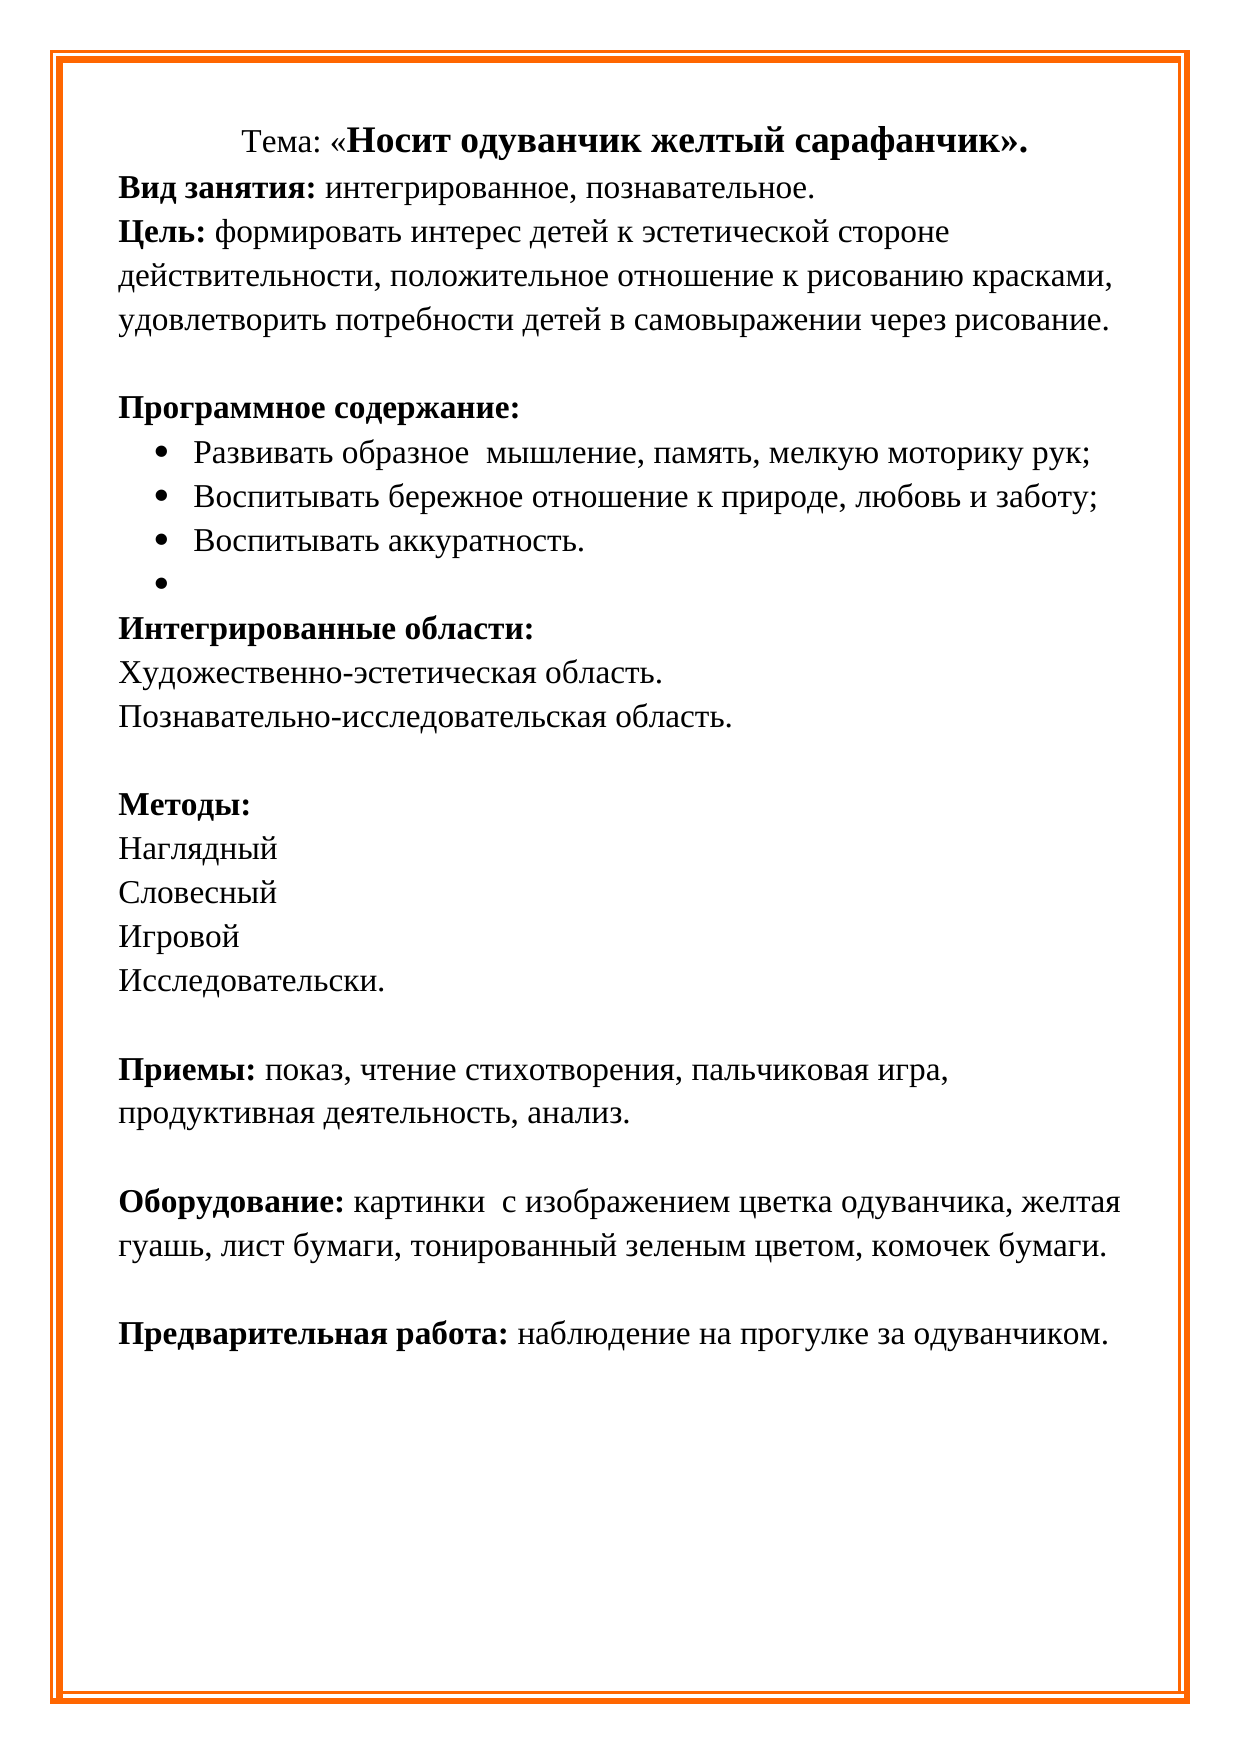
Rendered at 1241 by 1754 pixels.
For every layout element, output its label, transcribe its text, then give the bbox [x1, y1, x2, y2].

text Цель: формировать интерес детей к эстетической стороне действительности, положительное отношение к рисованию красками, удовлетворить потребности детей в самовыражении через рисование. [118, 212, 1152, 338]
text Приемы: показ, чтение стихотворения, пальчиковая игра, продуктивная деятельность, анализ. [118, 1049, 1152, 1131]
text Предварительная работа: наблюдение на прогулке за одуванчиком. [118, 1313, 1152, 1351]
text Программное содержание: [118, 388, 1152, 426]
text Познавательно-исследовательская область. [118, 696, 1152, 734]
text Тема: «Носит одуванчик желтый сарафанчик». [118, 118, 1152, 161]
text Вид занятия: интегрированное, познавательное. [118, 167, 1152, 206]
list Развивать образное мышление, память, мелкую моторику рук; [156, 432, 1152, 470]
text Методы: [118, 784, 1152, 823]
text Художественно-эстетическая область. [118, 652, 1152, 691]
text Наглядный [118, 828, 1152, 867]
text Интегрированные области: [118, 608, 1152, 646]
text Игровой [118, 917, 1152, 955]
list Воспитывать бережное отношение к природе, любовь и заботу; [156, 476, 1152, 514]
text Оборудование: картинки с изображением цветка одуванчика, желтая гуашь, лист бумаги, тонированный зеленым цветом, комочек бумаги. [118, 1181, 1152, 1263]
list Воспитывать аккуратность. [156, 520, 1152, 558]
text Исследовательски. [118, 961, 1152, 999]
text Словесный [118, 872, 1152, 911]
